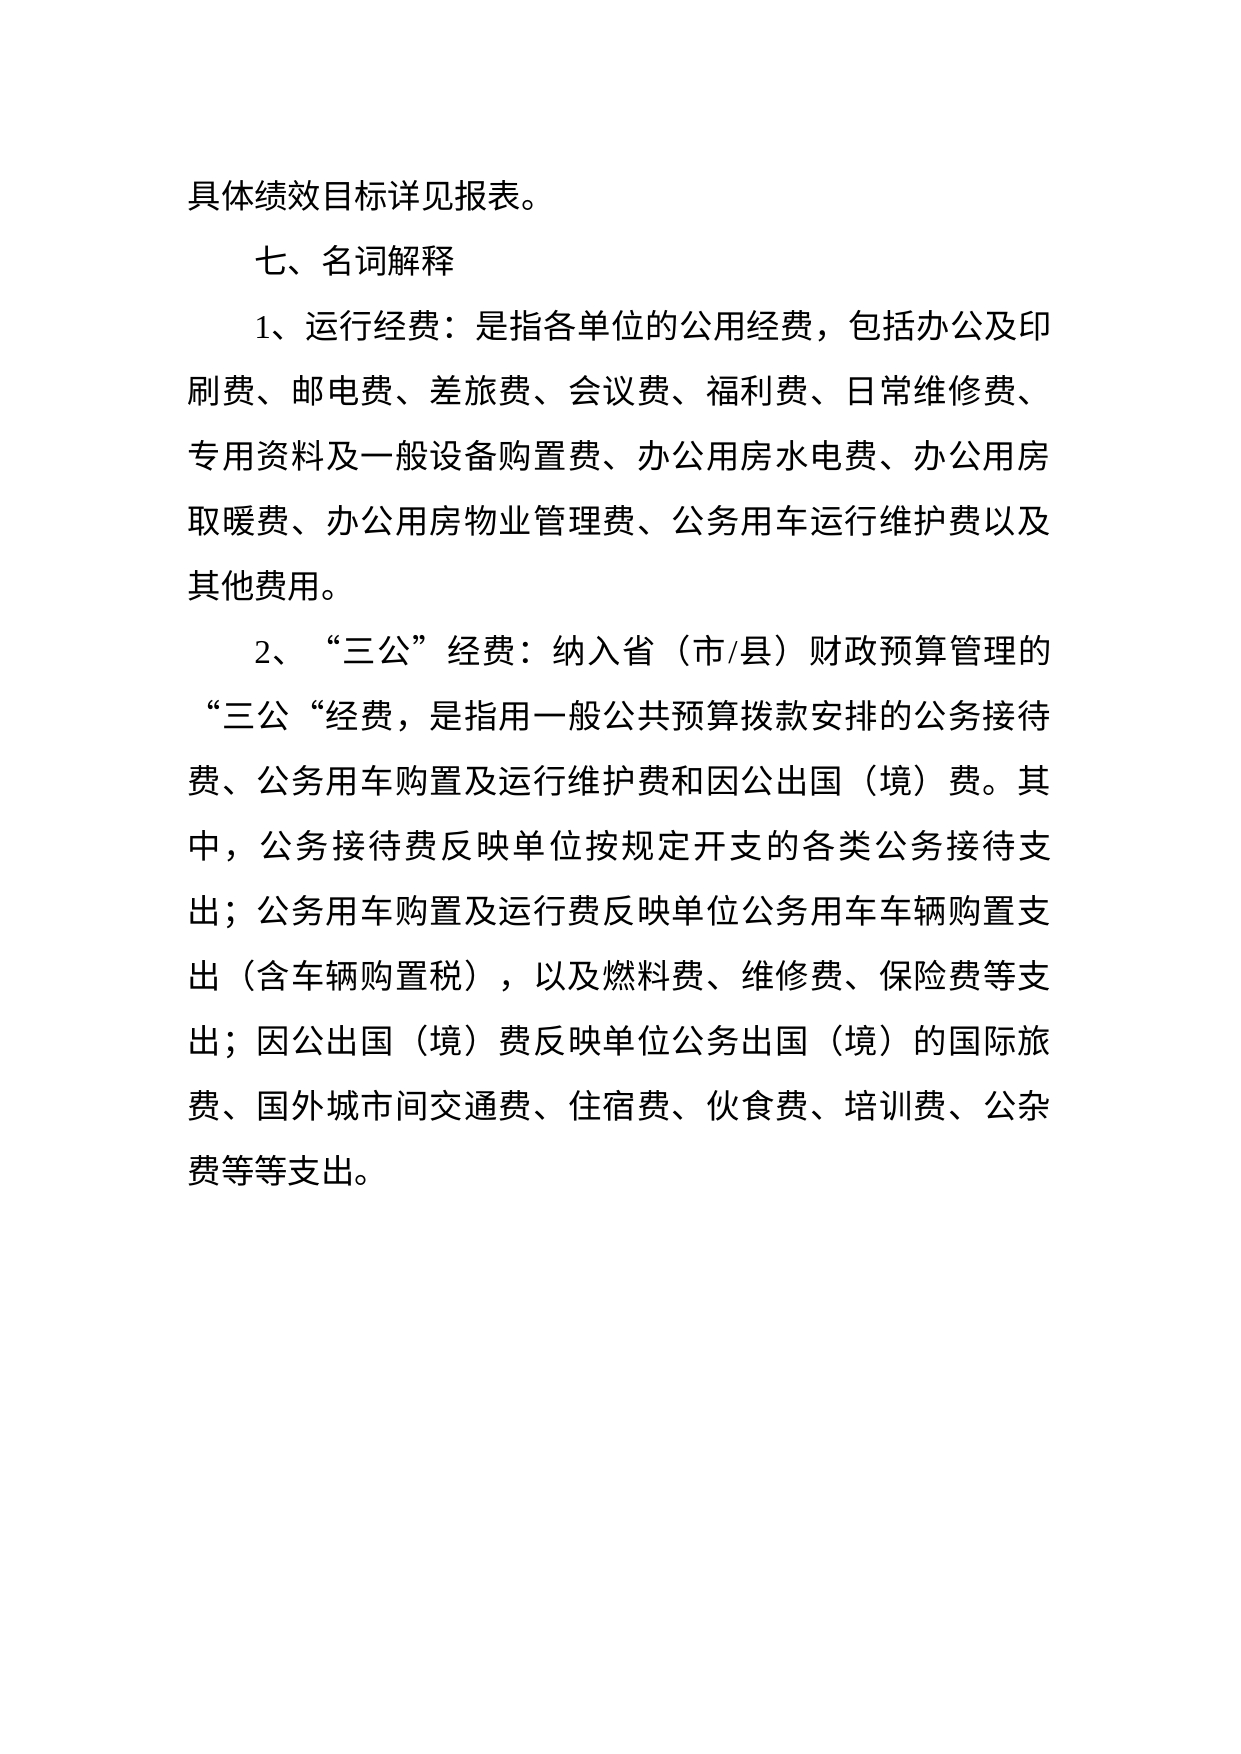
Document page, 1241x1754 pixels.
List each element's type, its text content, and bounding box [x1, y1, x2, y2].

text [187, 162, 1053, 227]
text 2、“三公”经费：纳入省（市/县）财政预算管理的“三公“经费，是指用一般公共预算拨款安排的公务接待费、公务用车购置及运行维护费和因公出国（境）费。其中，公务接待费反映单位按规定开支的各类公务接待支出；公务用车购置及运行费反映单位公务用车车辆购置支出（含车辆购置税），以及燃料费、维修费、保险费等支出；因公出国（境）费反映单位公务出国（境）的国际旅费、国外城市间交通费、住宿费、伙食费、培训费、公杂费等等支出。 [187, 617, 1053, 1202]
text 七、名词解释 [187, 227, 1053, 292]
text 1、运行经费：是指各单位的公用经费，包括办公及印刷费、邮电费、差旅费、会议费、福利费、日常维修费、专用资料及一般设备购置费、办公用房水电费、办公用房取暖费、办公用房物业管理费、公务用车运行维护费以及其他费用。 [187, 292, 1053, 617]
